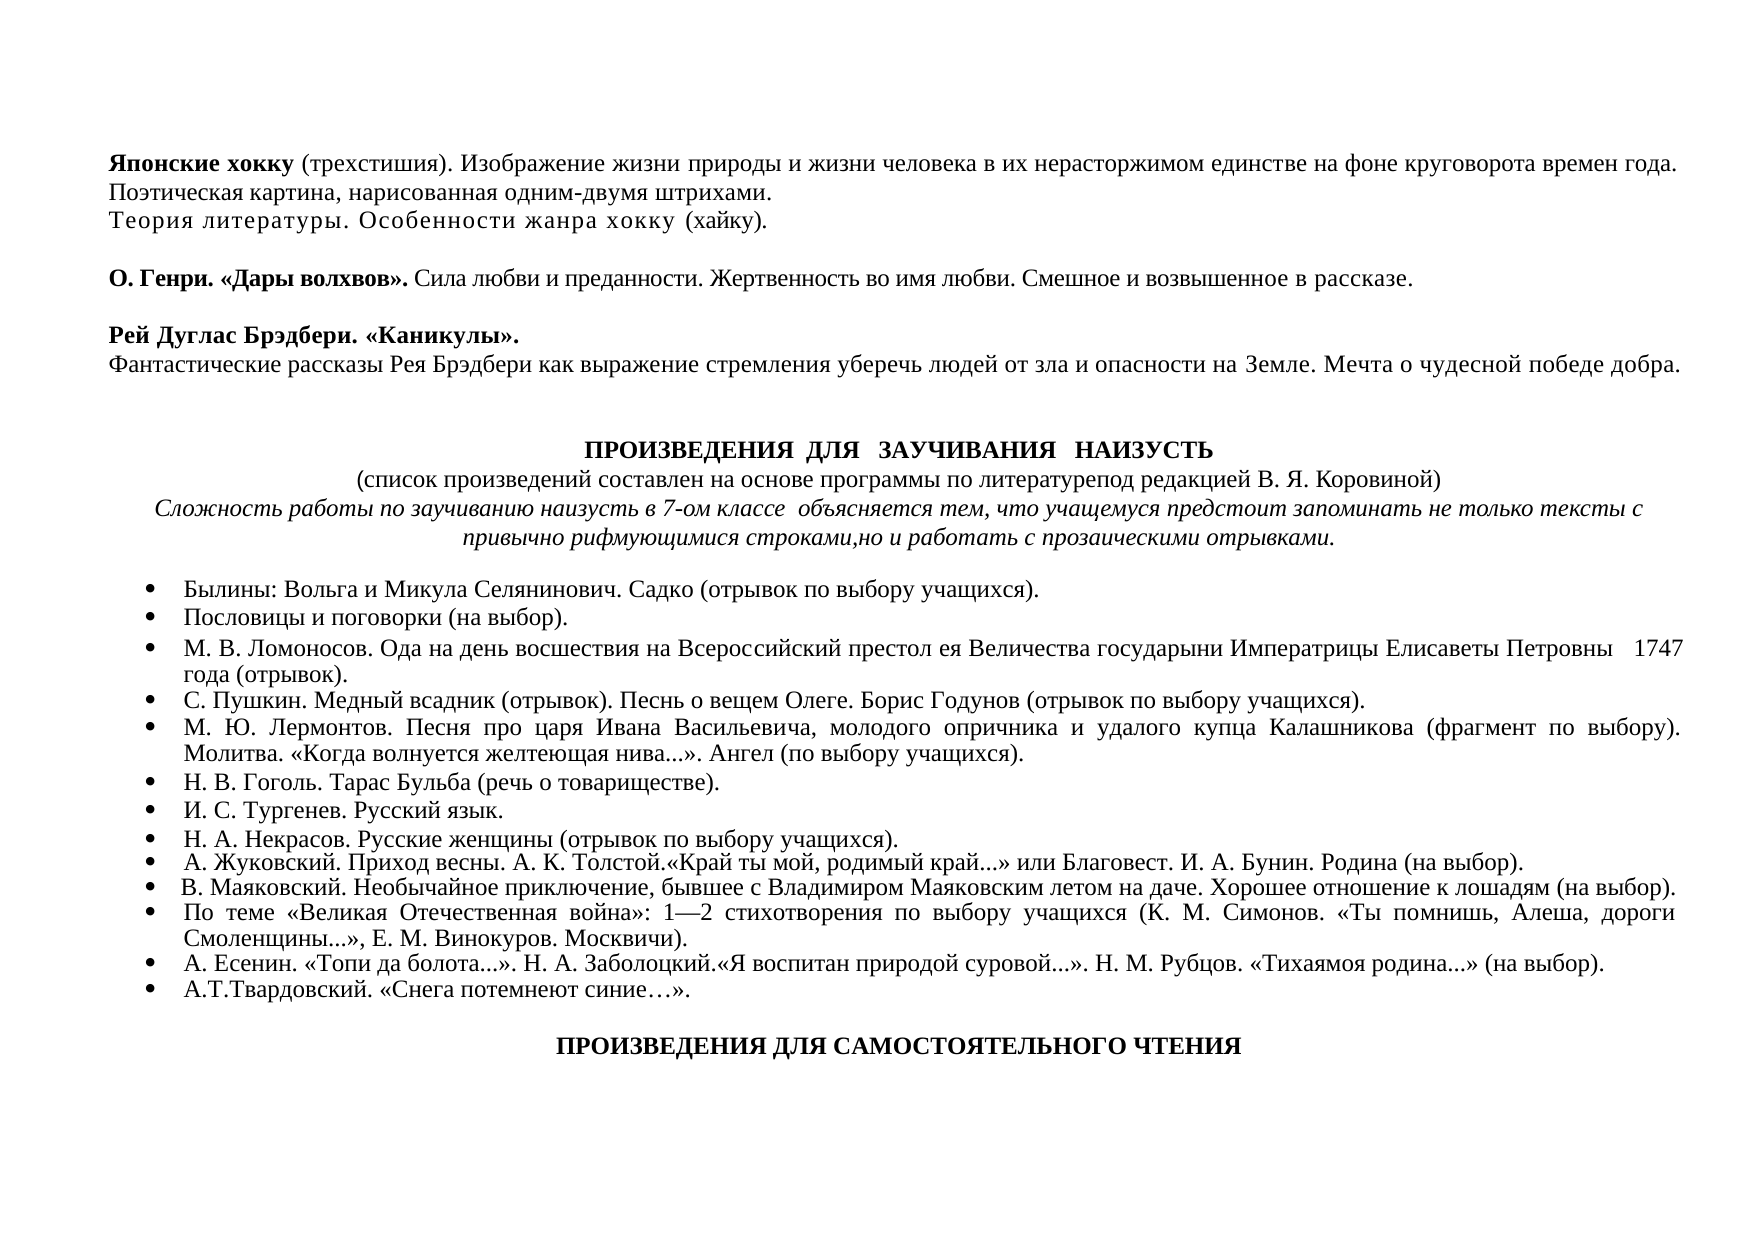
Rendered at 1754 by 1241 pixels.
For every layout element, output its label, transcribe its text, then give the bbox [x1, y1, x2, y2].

list По теме «Великая Отечественная война»: 1—2 стихотворения по выбору учащихся (К. М. Симонов. «Ты помнишь, Алеша, дороги Смоленщины...», Е. М. Винокуров. Москвичи). [146, 900, 1675, 951]
list А.Т.Твардовский. «Снега потемнеют синие…». [146, 977, 1675, 1002]
text Японские хокку (трехстишия). Изображение жизни природы и жизни человека в их нерасторжимом единстве на фоне круговорота времен года. Поэтическая картина, нарисованная одним-двумя штрихами. [108, 148, 1678, 205]
list Пословицы и поговорки (на выбор). [146, 602, 1689, 631]
text Рей Дуглас Брэдбери. «Каникулы». [108, 320, 1689, 349]
text Теория литературы. Особенности жанра хокку (хайку). [108, 205, 1678, 234]
text Фантастические рассказы Рея Брэдбери как выражение стремления уберечь людей от зла и опасности на Земле. Мечта о чудесной победе добра. [108, 349, 1689, 378]
list А. Жуковский. Приход весны. А. К. Толстой.«Край ты мой, родимый край...» или Благовест. И. А. Бунин. Родина (на выбор). [146, 853, 1680, 875]
text Сложность работы по заучиванию наизусть в 7-ом классе объясняется тем, что учащемуся предстоит запоминать не только тексты с привычно рифмующимися строками,но и работать с прозаическими отрывками. [108, 493, 1689, 550]
list М. Ю. Лермонтов. Песня про царя Ивана Васильевича, молодого опричника и удалого купца Калашникова (фрагмент по выбору). Молитва. «Когда волнуется желтеющая нива...». Ангел (по выбору учащихся). [146, 714, 1682, 767]
list М. В. Ломоносов. Ода на день восшествия на Всероссийский престол ея Величества государыни Императрицы Елисаветы Петровны 1747 года (отрывок). [146, 635, 1685, 688]
list С. Пушкин. Медный всадник (отрывок). Песнь о вещем Олеге. Борис Годунов (отрывок по выбору учащихся). [146, 688, 1685, 714]
list В. Маяковский. Необычайное приключение, бывшее с Владимиром Маяковским летом на даче. Хорошее отношение к лошадям (на выбор). [146, 875, 1677, 900]
list А. Есенин. «Топи да болота...». Н. А. Заболоцкий.«Я воспитан природой суровой...». Н. М. Рубцов. «Тихаямоя родина...» (на выбор). [146, 951, 1675, 977]
text ПРОИЗВЕДЕНИЯ ДЛЯ САМОСТОЯТЕЛЬНОГО ЧТЕНИЯ [108, 1031, 1689, 1060]
list Былины: Вольга и Микула Селянинович. Садко (отрывок по выбору учащихся). [146, 579, 1686, 602]
text (список произведений составлен на основе программы по литературепод редакцией В. Я. Коровиной) [108, 464, 1689, 493]
text ПРОИЗВЕДЕНИЯ ДЛЯ ЗАУЧИВАНИЯ НАИЗУСТЬ [108, 435, 1689, 464]
text О. Генри. «Дары волхвов». Сила любви и преданности. Жертвенность во имя любви. Смешное и возвышенное в рассказе. [108, 263, 1675, 292]
list И. С. Тургенев. Русский язык. [146, 795, 1689, 824]
list Н. А. Некрасов. Русские женщины (отрывок по выбору учащихся). [146, 824, 1680, 853]
list Н. В. Гоголь. Тарас Бульба (речь о товариществе). [146, 767, 1689, 795]
